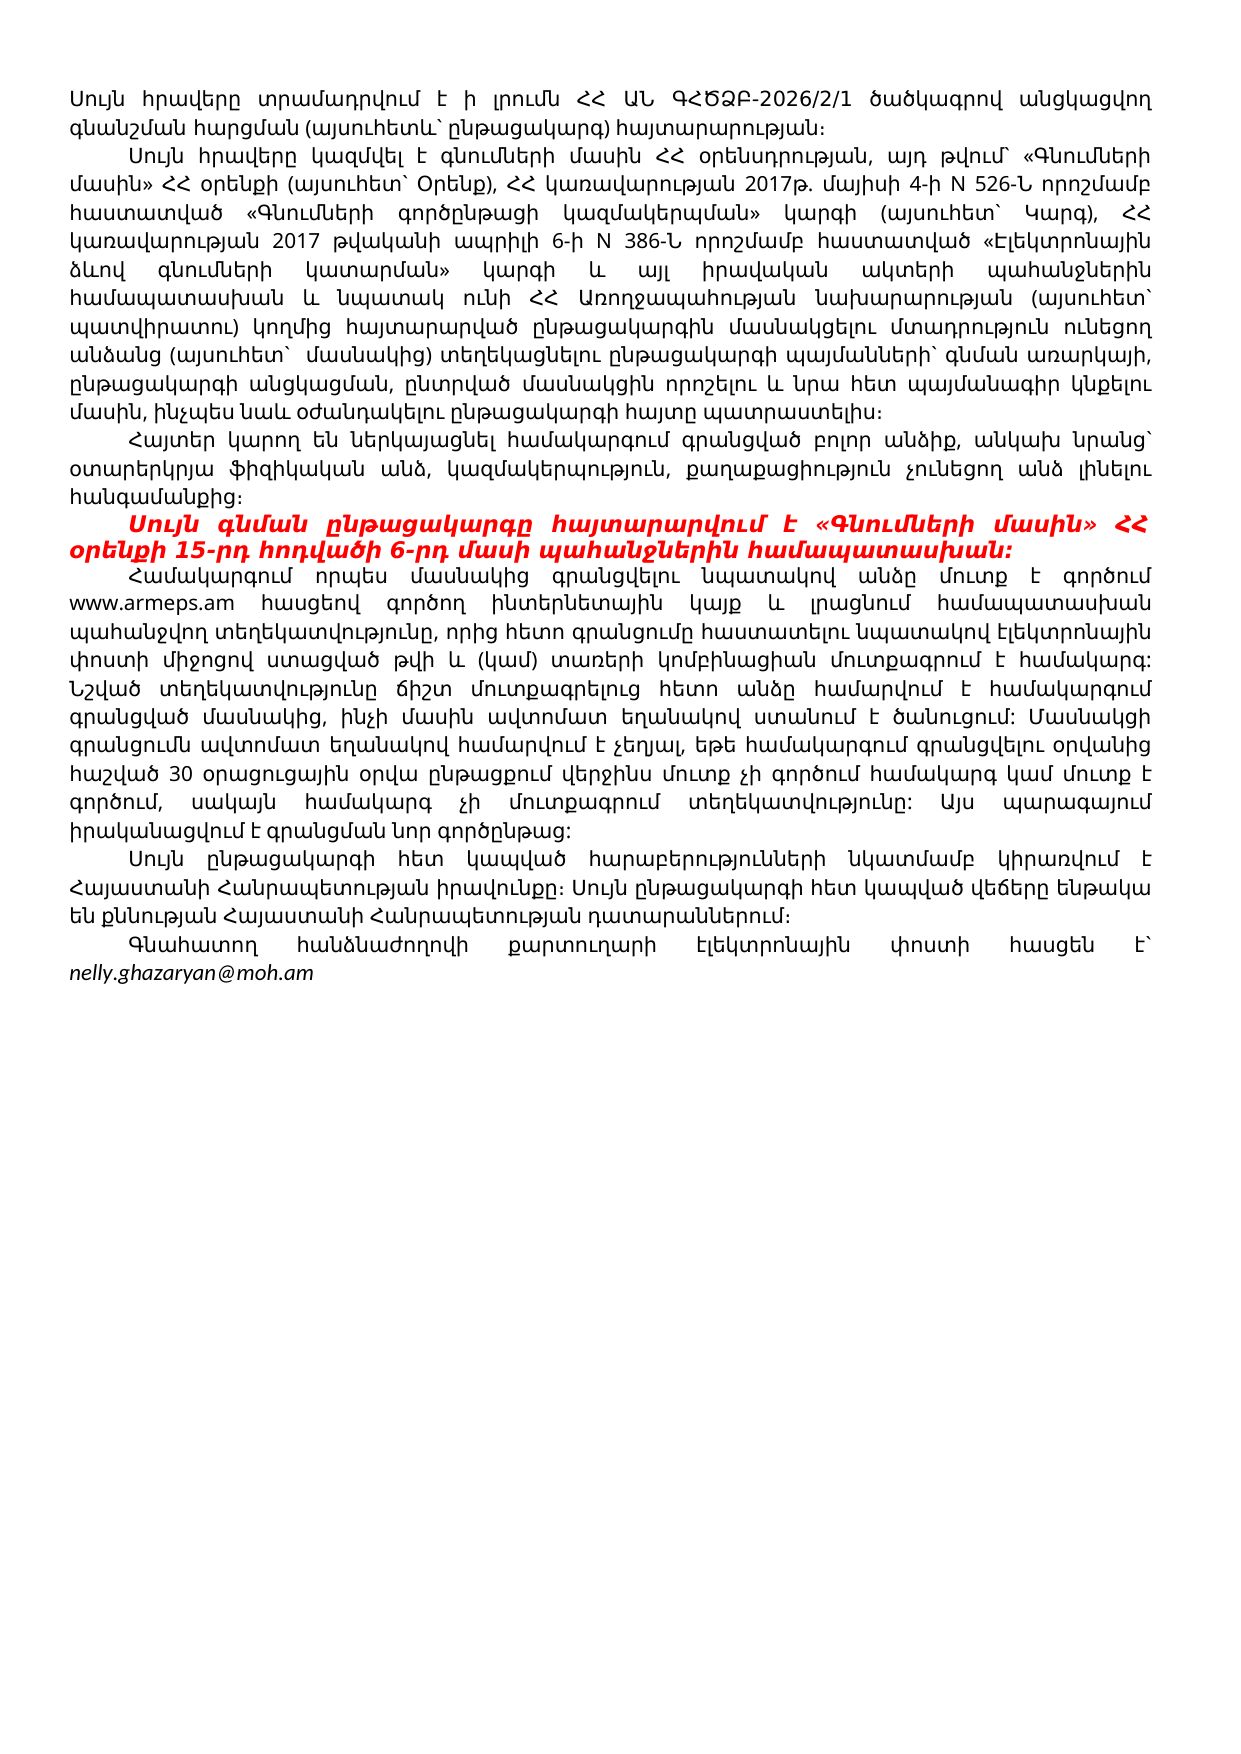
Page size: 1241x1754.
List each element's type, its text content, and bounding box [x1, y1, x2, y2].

text Գնահատող հանձնաժողովի քարտուղարի էլեկտրոնային փոստի հասցեն է` nelly.ghazaryan@moh.am [69, 930, 1152, 986]
text Սույն գնման ընթացակարգը հայտարարվում է «Գնումների մասին» ՀՀ օրենքի 15-րդ հոդվածի 6-րդ մասի պահանջներին համապատասխան: [69, 511, 1152, 564]
text Հայտեր կարող են ներկայացնել համակարգում գրանցված բոլոր անձիք, անկախ նրանց` օտարերկրյա ֆիզիկական անձ, կազմակերպություն, քաղաքացիություն չունեցող անձ լինելու հանգամանքից։ [69, 426, 1152, 511]
text Սույն հրավերը կազմվել է գնումների մասին ՀՀ օրենսդրության, այդ թվում` «Գնումների մասին» ՀՀ օրենքի (այսուհետ` Օրենք), ՀՀ կառավարության 2017թ. մայիսի 4-ի N 526-Ն որոշմամբ հաստատված «Գնումների գործընթացի կազմակերպման» կարգի (այսուհետ` Կարգ), ՀՀ կառավարության 2017 թվականի ապրիլի 6-ի N 386-Ն որոշմամբ հաստատված «Էլեկտրոնային ձևով գնումների կատարման» կարգի և այլ իրավական ակտերի պահանջներին համապատասխան և նպատակ ունի ՀՀ Առողջապահության նախարարության (այսուհետ` պատվիրատու) կողմից հայտարարված ընթացակարգին մասնակցելու մտադրություն ունեցող անձանց (այսուհետ` մասնակից) տեղեկացնելու ընթացակարգի պայմանների` գնման առարկայի, ընթացակարգի անցկացման, ընտրված մասնակցին որոշելու և նրա հետ պայմանագիր կնքելու մասին, ինչպես նաև օժանդակելու ընթացակարգի հայտը պատրաստելիս։ [69, 141, 1152, 426]
text Սույն հրավերը տրամադրվում է ի լրումն ՀՀ ԱՆ ԳՀԾՁԲ-2026/2/1 ծածկագրով անցկացվող գնանշման հարցման (այսուհետև` ընթացակարգ) հայտարարության։ [69, 84, 1152, 141]
text Սույն ընթացակարգի հետ կապված հարաբերությունների նկատմամբ կիրառվում է Հայաստանի Հանրապետության իրավունքը։ Սույն ընթացակարգի հետ կապված վեճերը ենթակա են քննության Հայաստանի Հանրապետության դատարաններում։ [69, 844, 1152, 930]
text Համակարգում որպես մասնակից գրանցվելու նպատակով անձը մուտք է գործում www.armeps.am հասցեով գործող ինտերնետային կայք և լրացնում համապատասխան պահանջվող տեղեկատվությունը, որից հետո գրանցումը հաստատելու նպատակով էլեկտրոնային փոստի միջոցով ստացված թվի և (կամ) տառերի կոմբինացիան մուտքագրում է համակարգ: Նշված տեղեկատվությունը ճիշտ մուտքագրելուց հետո անձը համարվում է համակարգում գրանցված մասնակից, ինչի մասին ավտոմատ եղանակով ստանում է ծանուցում: Մասնակցի գրանցումն ավտոմատ եղանակով համարվում է չեղյալ, եթե համակարգում գրանցվելու օրվանից հաշված 30 օրացուցային օրվա ընթացքում վերջինս մուտք չի գործում համակարգ կամ մուտք է գործում, սակայն համակարգ չի մուտքագրում տեղեկատվությունը: Այս պարագայում իրականացվում է գրանցման նոր գործընթաց: [69, 564, 1152, 844]
